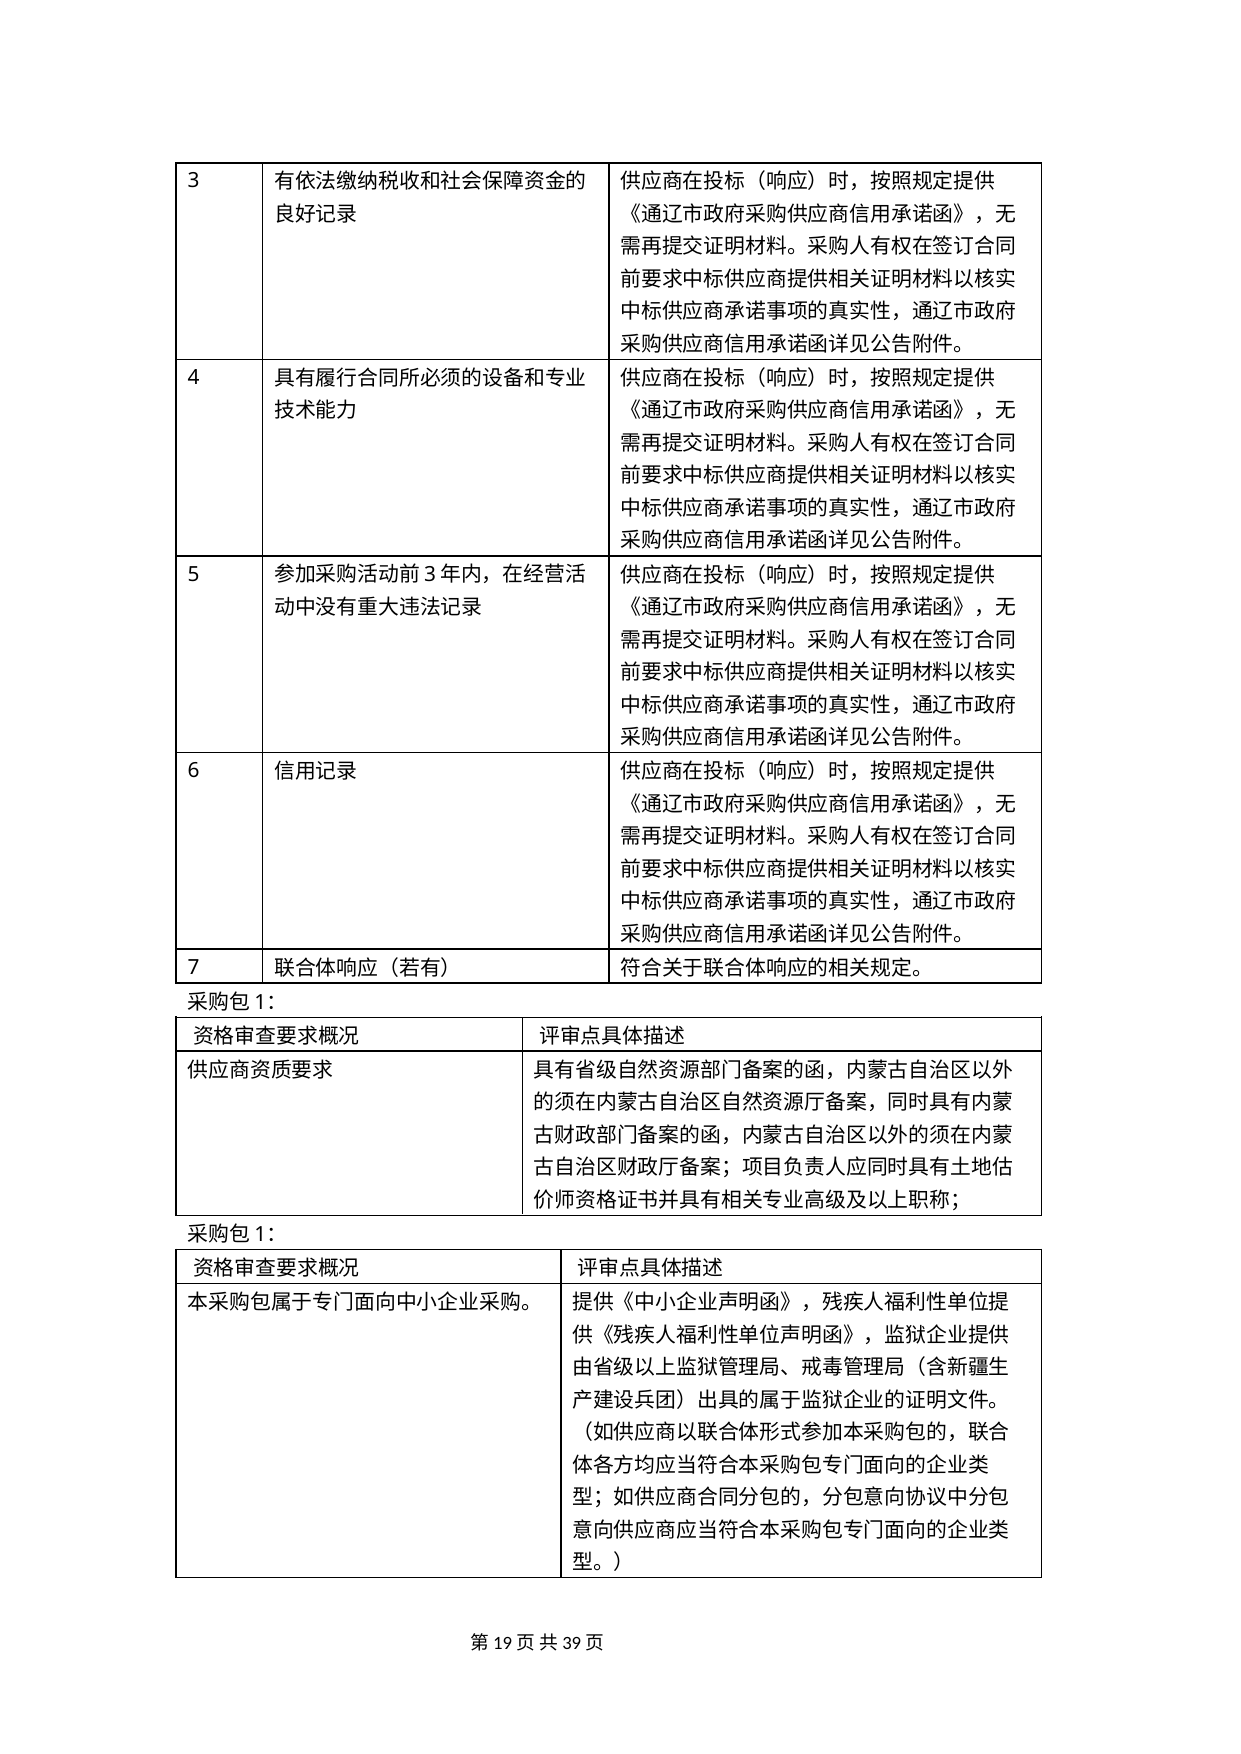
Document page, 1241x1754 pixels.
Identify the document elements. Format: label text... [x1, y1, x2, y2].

table_cell 4 [177, 360, 262, 555]
table_cell 本采购包属于专门面向中小企业采购。 [177, 1284, 560, 1577]
table_header 资格审查要求概况 [177, 1250, 560, 1283]
table_header 资格审查要求概况 [177, 1018, 522, 1050]
table_cell 供应商在投标（响应）时，按照规定提供《通辽市政府采购供应商信用承诺函》，无需再提交证明材料。采购人有权在签订合同前要求中标供应商提供相关证明材料以核实中标供应商承诺事项的真实性，通辽市政府采购供应商信用承诺函详见公告附件。 [610, 753, 1041, 948]
table_cell 供应商在投标（响应）时，按照规定提供《通辽市政府采购供应商信用承诺函》，无需再提交证明材料。采购人有权在签订合同前要求中标供应商提供相关证明材料以核实中标供应商承诺事项的真实性，通辽市政府采购供应商信用承诺函详见公告附件。 [610, 557, 1041, 752]
text 采购包1： [187, 1216, 1053, 1248]
table_cell 联合体响应（若有） [263, 950, 608, 982]
table_cell 7 [177, 950, 262, 982]
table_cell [610, 360, 1041, 555]
table_cell 有依法缴纳税收和社会保障资金的良好记录 [263, 164, 608, 358]
table_cell 提供《中小企业声明函》，残疾人福利性单位提供《残疾人福利性单位声明函》，监狱企业提供由省级以上监狱管理局、戒毒管理局（含新疆生产建设兵团）出具的属于监狱企业的证明文件。（如供应商以联合体形式参加本采购包的，联合体各方均应当符合本采购包专门面向的企业类型；如供应商合同分包的，分包意向协议中分包意向供应商应当符合本采购包专门面向的企业类型。） [562, 1284, 1041, 1577]
table_cell 参加采购活动前3年内，在经营活动中没有重大违法记录 [263, 557, 608, 752]
text 采购包1： [187, 984, 1053, 1016]
table_header 评审点具体描述 [523, 1018, 1041, 1050]
table_cell 符合关于联合体响应的相关规定。 [610, 950, 1041, 982]
table_cell 5 [177, 557, 262, 752]
table_cell 信用记录 [263, 753, 608, 948]
table_cell 具有履行合同所必须的设备和专业技术能力 [263, 360, 608, 555]
table_cell 供应商资质要求 [177, 1052, 522, 1214]
table_cell 具有省级自然资源部门备案的函，内蒙古自治区以外的须在内蒙古自治区自然资源厅备案，同时具有内蒙古财政部门备案的函，内蒙古自治区以外的须在内蒙古自治区财政厅备案；项目负责人应同时具有土地估价师资格证书并具有相关专业高级及以上职称； [523, 1052, 1041, 1214]
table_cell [610, 164, 1041, 358]
table_cell 3 [177, 164, 262, 358]
table_header 评审点具体描述 [562, 1250, 1041, 1283]
table_cell 6 [177, 753, 262, 948]
